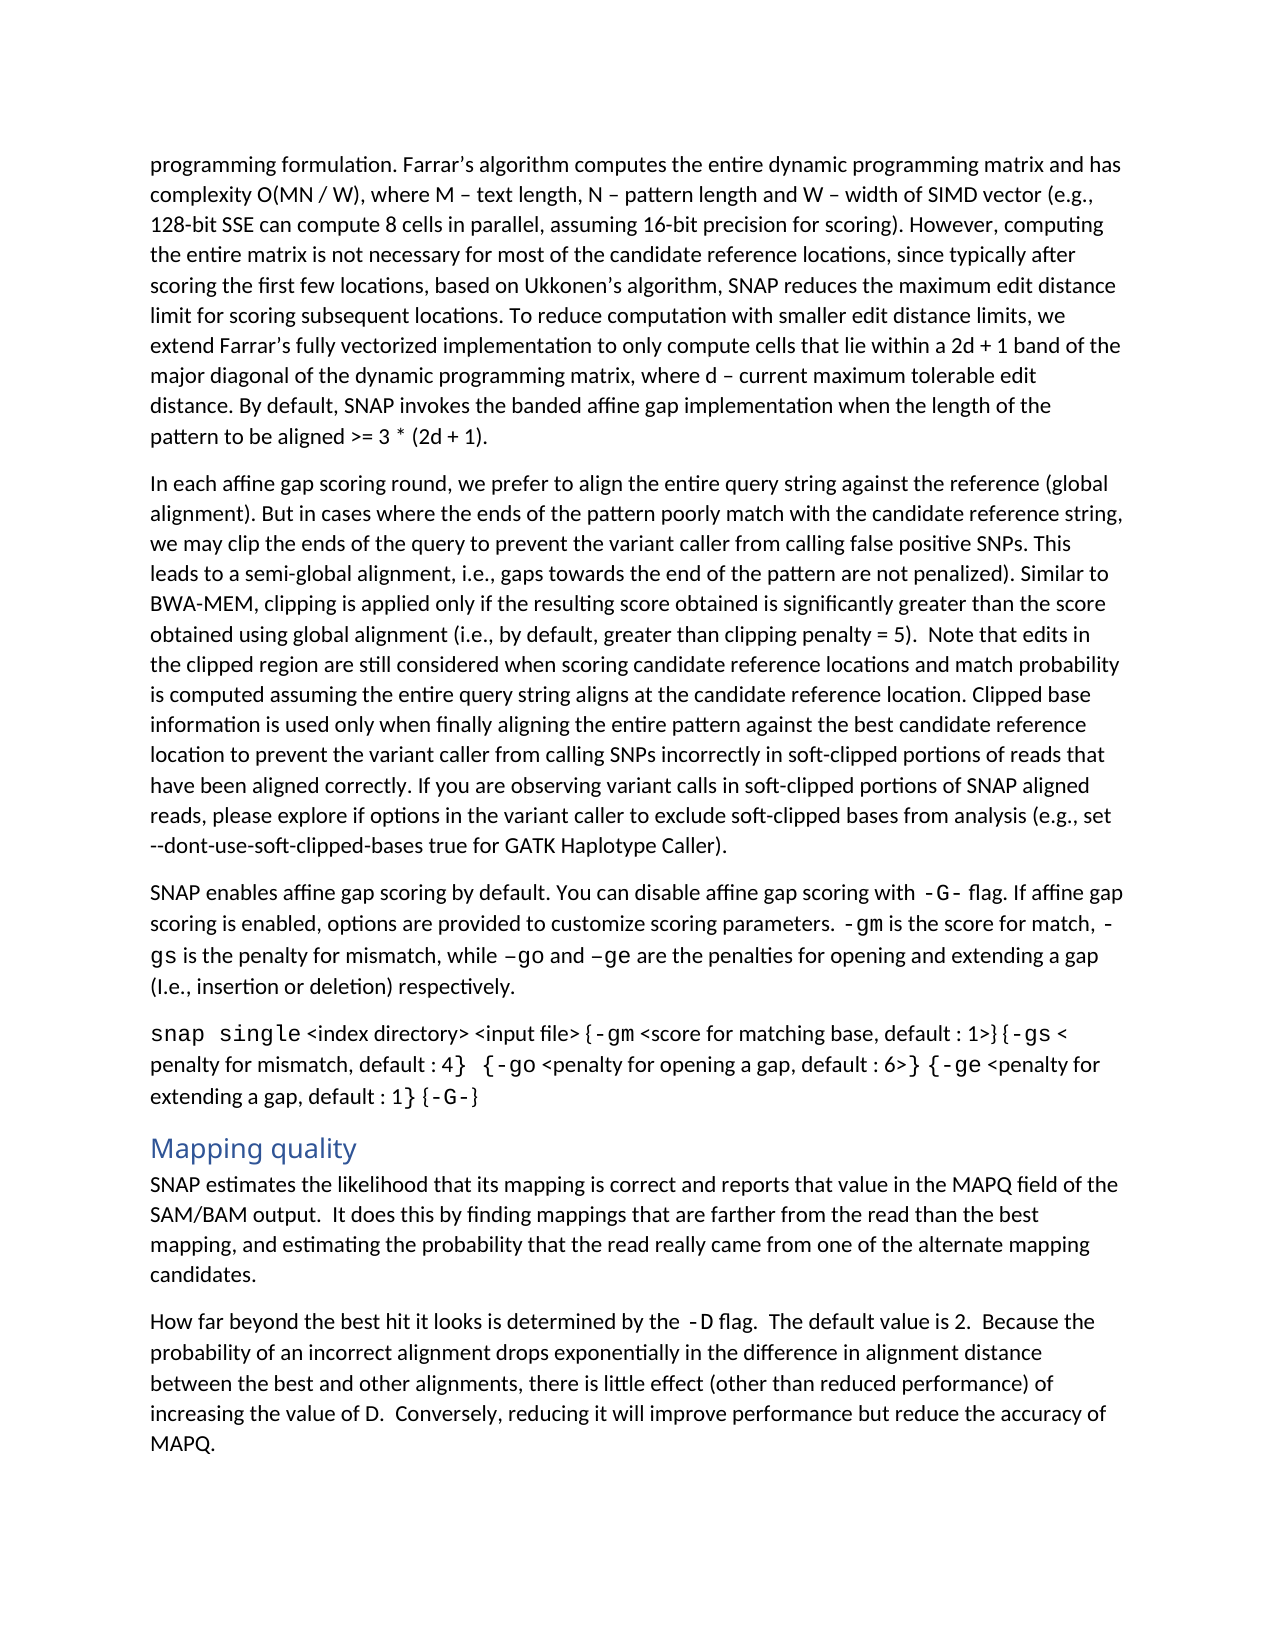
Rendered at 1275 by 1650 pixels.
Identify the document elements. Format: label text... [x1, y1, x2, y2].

text SNAP estimates the likelihood that its mapping is correct and reports that value in the MAPQ field of the SAM/BAM output. It does this by finding mappings that are farther from the read than the best mapping, and estimating the probability that the read really came from one of the alternate mapping candidates. [150, 1170, 1125, 1288]
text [150, 150, 1125, 450]
text SNAP enables affine gap scoring by default. You can disable affine gap scoring with -G- flag. If affine gap scoring is enabled, options are provided to customize scoring parameters. -gm is the score for match, -gs is the penalty for mismatch, while –go and –ge are the penalties for opening and extending a gap (I.e., insertion or deletion) respectively. [150, 878, 1125, 1000]
subtitle Mapping quality [150, 1130, 1125, 1167]
text In each affine gap scoring round, we prefer to align the entire query string against the reference (global alignment). But in cases where the ends of the pattern poorly match with the candidate reference string, we may clip the ends of the query to prevent the variant caller from calling false positive SNPs. This leads to a semi-global alignment, i.e., gaps towards the end of the pattern are not penalized). Similar to BWA-MEM, clipping is applied only if the resulting score obtained is significantly greater than the score obtained using global alignment (i.e., by default, greater than clipping penalty = 5). Note that edits in the clipped region are still considered when scoring candidate reference locations and match probability is computed assuming the entire query string aligns at the candidate reference location. Clipped base information is used only when finally aligning the entire pattern against the best candidate reference location to prevent the variant caller from calling SNPs incorrectly in soft-clipped portions of reads that have been aligned correctly. If you are observing variant calls in soft-clipped portions of SNAP aligned reads, please explore if options in the variant caller to exclude soft-clipped bases from analysis (e.g., set --dont-use-soft-clipped-bases true for GATK Haplotype Caller). [150, 469, 1125, 859]
text How far beyond the best hit it looks is determined by the -D flag. The default value is 2. Because the probability of an incorrect alignment drops exponentially in the difference in alignment distance between the best and other alignments, there is little effect (other than reduced performance) of increasing the value of D. Conversely, reducing it will improve performance but reduce the accuracy of MAPQ. [150, 1307, 1125, 1457]
text snap single <index directory> <input file> {-gm <score for matching base, default : 1>} {-gs < penalty for mismatch, default : 4} {-go <penalty for opening a gap, default : 6>} {-ge <penalty for extending a gap, default : 1} {-G-} [150, 1019, 1125, 1111]
